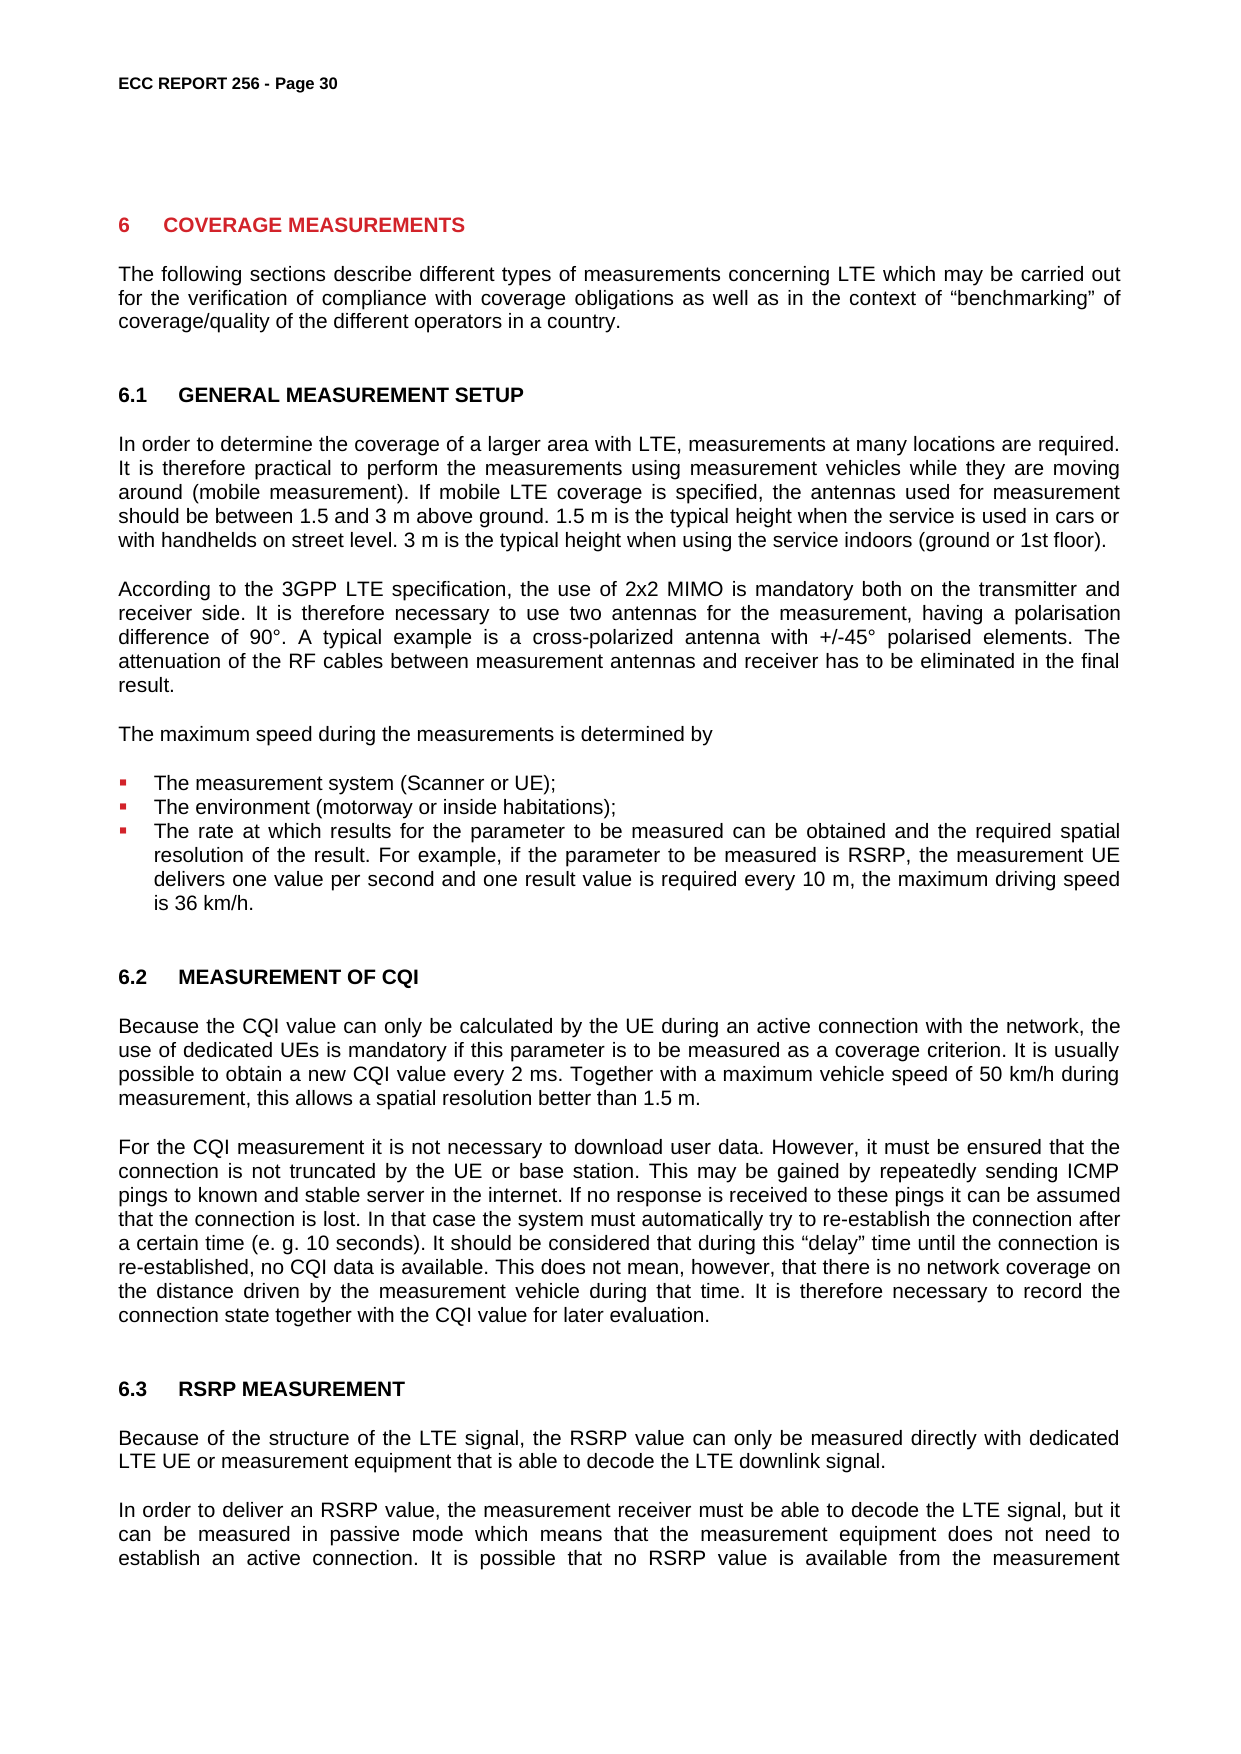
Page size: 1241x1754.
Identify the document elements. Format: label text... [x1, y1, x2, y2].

text The following sections describe different types of measurements concerning LTE which may be carried out for the verification of compliance with coverage obligations as well as in the context of “benchmarking” of coverage/quality of the different operators in a country. [118, 261, 1122, 333]
text The rate at which results for the parameter to be measured can be obtained and the required spatial resolution of the result. For example, if the parameter to be measured is RSRP, the measurement UE delivers one value per second and one result value is required every 10 m, the maximum driving speed is 36 km/h. [118, 819, 1122, 915]
text The environment (motorway or inside habitations); [118, 795, 1122, 819]
subtitle Coverage measurements [118, 212, 1122, 236]
subtitle RSRP measurement [118, 1376, 1122, 1400]
text In order to determine the coverage of a larger area with LTE, measurements at many locations are required. It is therefore practical to perform the measurements using measurement vehicles while they are moving around (mobile measurement). If mobile LTE coverage is specified, the antennas used for measurement should be between 1.5 and 3 m above ground. 1.5 m is the typical height when the service is used in cars or with handhelds on street level. 3 m is the typical height when using the service indoors (ground or 1st floor). [118, 432, 1122, 552]
subtitle General measurement setup [118, 383, 1122, 407]
subtitle Measurement of CQI [118, 965, 1122, 989]
text Because of the structure of the LTE signal, the RSRP value can only be measured directly with dedicated LTE UE or measurement equipment that is able to decode the LTE downlink signal. [118, 1425, 1122, 1473]
text The maximum speed during the measurements is determined by [118, 722, 1122, 746]
text The measurement system (Scanner or UE); [118, 771, 1122, 795]
text According to the 3GPP LTE specification, the use of 2x2 MIMO is mandatory both on the transmitter and receiver side. It is therefore necessary to use two antennas for the measurement, having a polarisation difference of 90°. A typical example is a cross-polarized antenna with +/-45° polarised elements. The attenuation of the RF cables between measurement antennas and receiver has to be eliminated in the final result. [118, 577, 1122, 697]
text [118, 1498, 1122, 1570]
text Because the CQI value can only be calculated by the UE during an active connection with the network, the use of dedicated UEs is mandatory if this parameter is to be measured as a coverage criterion. It is usually possible to obtain a new CQI value every 2 ms. Together with a maximum vehicle speed of 50 km/h during measurement, this allows a spatial resolution better than 1.5 m. [118, 1014, 1122, 1110]
text For the CQI measurement it is not necessary to download user data. However, it must be ensured that the connection is not truncated by the UE or base station. This may be gained by repeatedly sending ICMP pings to known and stable server in the internet. If no response is received to these pings it can be assumed that the connection is lost. In that case the system must automatically try to re-establish the connection after a certain time (e. g. 10 seconds). It should be considered that during this “delay” time until the connection is re-established, no CQI data is available. This does not mean, however, that there is no network coverage on the distance driven by the measurement vehicle during that time. It is therefore necessary to record the connection state together with the CQI value for later evaluation. [118, 1135, 1122, 1326]
